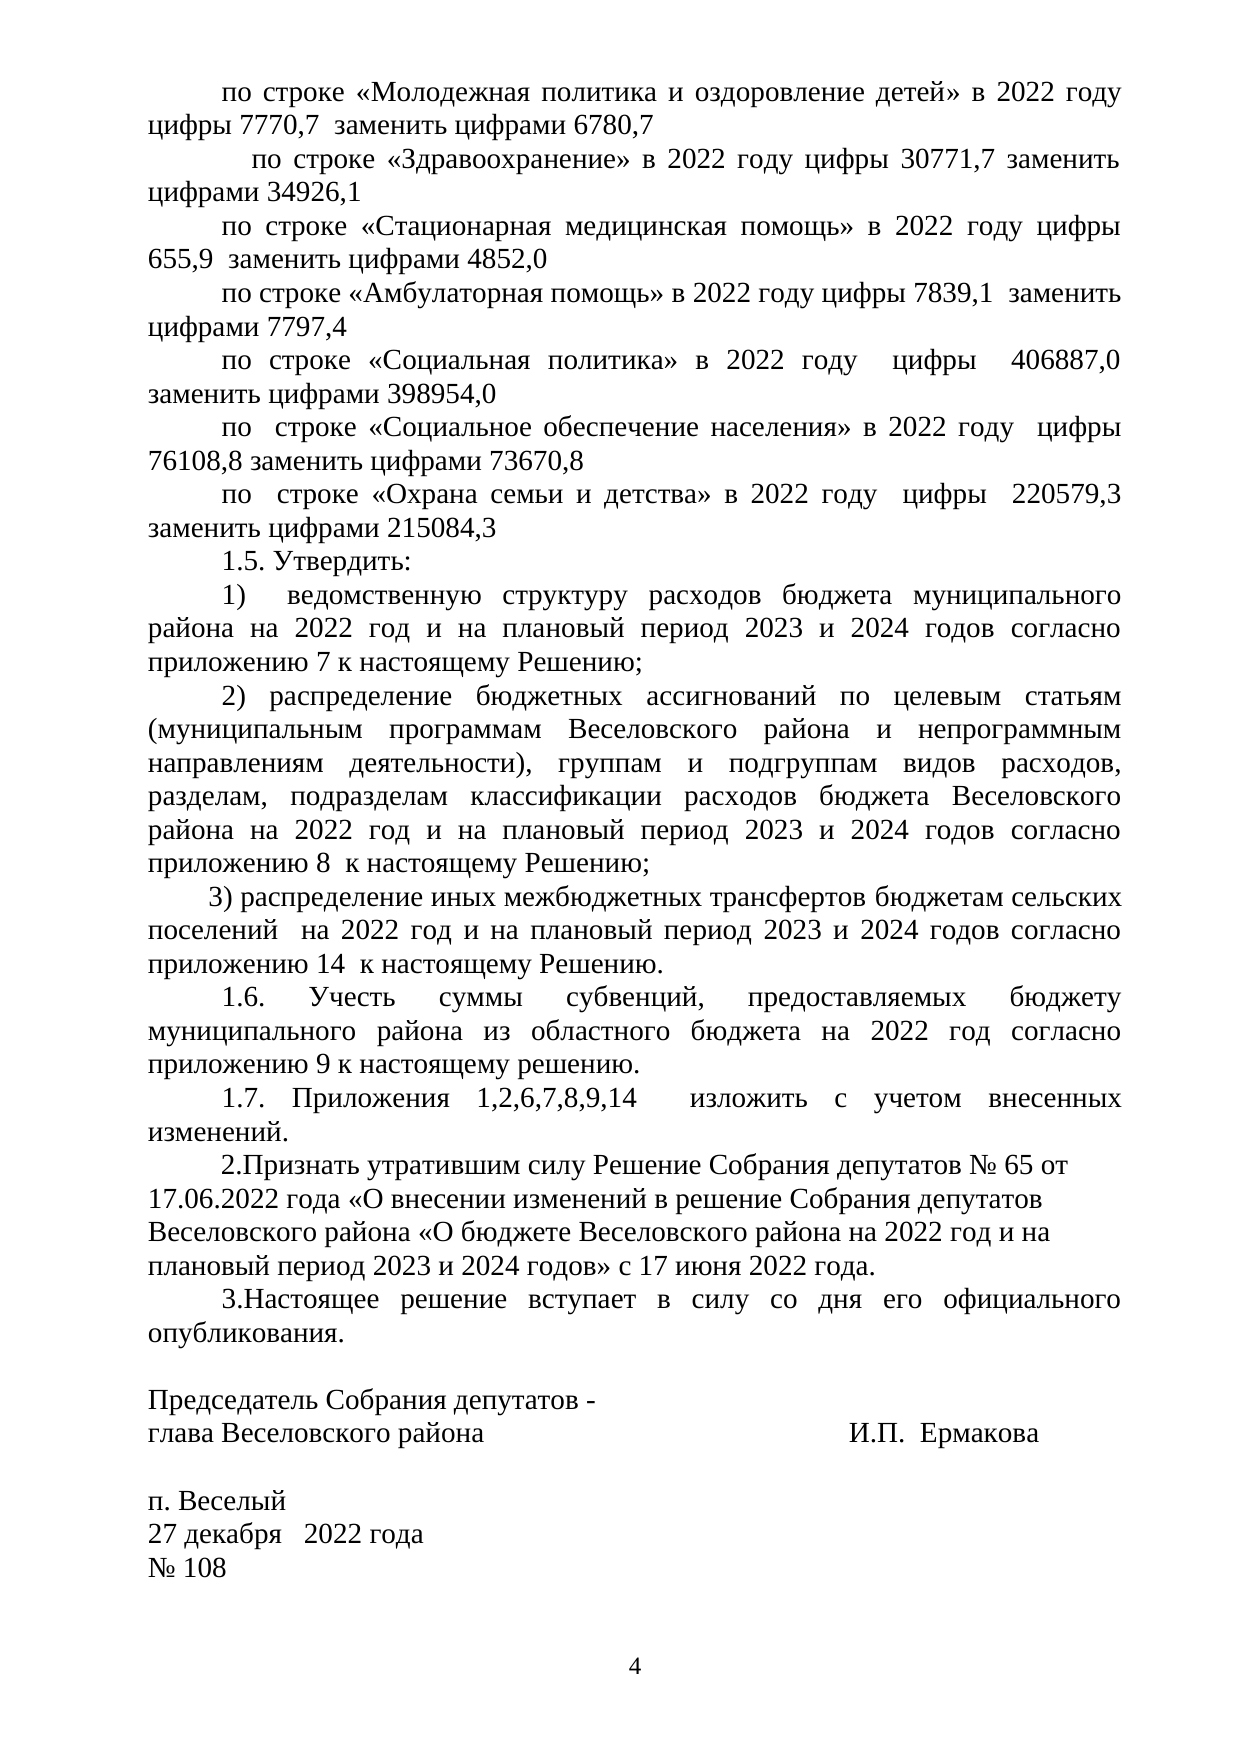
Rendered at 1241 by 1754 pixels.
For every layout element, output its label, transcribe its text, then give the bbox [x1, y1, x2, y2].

text 1.5. Утвердить: [148, 543, 1122, 577]
text 1) ведомственную структуру расходов бюджета муниципального района на 2022 год и на плановый период 2023 и 2024 годов согласно приложению 7 к настоящему Решению; [148, 577, 1122, 678]
text 1.7. Приложения 1,2,6,7,8,9,14 изложить с учетом внесенных изменений. [148, 1080, 1122, 1147]
text № 108 [148, 1550, 1122, 1583]
text 3) распределение иных межбюджетных трансфертов бюджетам сельских поселений на 2022 год и на плановый период 2023 и 2024 годов согласно приложению 14 к настоящему Решению. [148, 879, 1122, 979]
text п. Веселый [148, 1483, 1122, 1516]
text 3.Настоящее решение вступает в силу со дня его официального опубликования. [148, 1281, 1122, 1348]
text по строке «Стационарная медицинская помощь» в 2022 году цифры 655,9 заменить цифрами 4852,0 [148, 208, 1122, 275]
text 2.Признать утратившим силу Решение Собрания депутатов № 65 от 17.06.2022 года «О внесении изменений в решение Собрания депутатов Веселовского района «О бюджете Веселовского района на 2022 год и на плановый период 2023 и 2024 годов» с 17 июня 2022 года. [148, 1147, 1122, 1281]
text по строке «Охрана семьи и детства» в 2022 году цифры 220579,3 заменить цифрами 215084,3 [148, 476, 1122, 543]
text по строке «Социальная политика» в 2022 году цифры 406887,0 заменить цифрами 398954,0 [148, 342, 1122, 409]
text по строке «Молодежная политика и оздоровление детей» в 2022 году цифры 7770,7 заменить цифрами 6780,7 [148, 74, 1122, 141]
text глава Веселовского района И.П. Ермакова [148, 1416, 1122, 1449]
text по строке «Здравоохранение» в 2022 году цифры 30771,7 заменить цифрами 34926,1 [148, 141, 1122, 208]
text Председатель Собрания депутатов - [148, 1382, 1122, 1416]
text 2) распределение бюджетных ассигнований по целевым статьям (муниципальным программам Веселовского района и непрограммным направлениям деятельности), группам и подгруппам видов расходов, разделам, подразделам классификации расходов бюджета Веселовского района на 2022 год и на плановый период 2023 и 2024 годов согласно приложению 8 к настоящему Решению; [148, 678, 1122, 879]
text по строке «Социальное обеспечение населения» в 2022 году цифры 76108,8 заменить цифрами 73670,8 [148, 409, 1122, 476]
text 27 декабря 2022 года [148, 1516, 1122, 1550]
text 1.6. Учесть суммы субвенций, предоставляемых бюджету муниципального района из областного бюджета на 2022 год согласно приложению 9 к настоящему решению. [148, 979, 1122, 1080]
text по строке «Амбулаторная помощь» в 2022 году цифры 7839,1 заменить цифрами 7797,4 [148, 275, 1122, 342]
